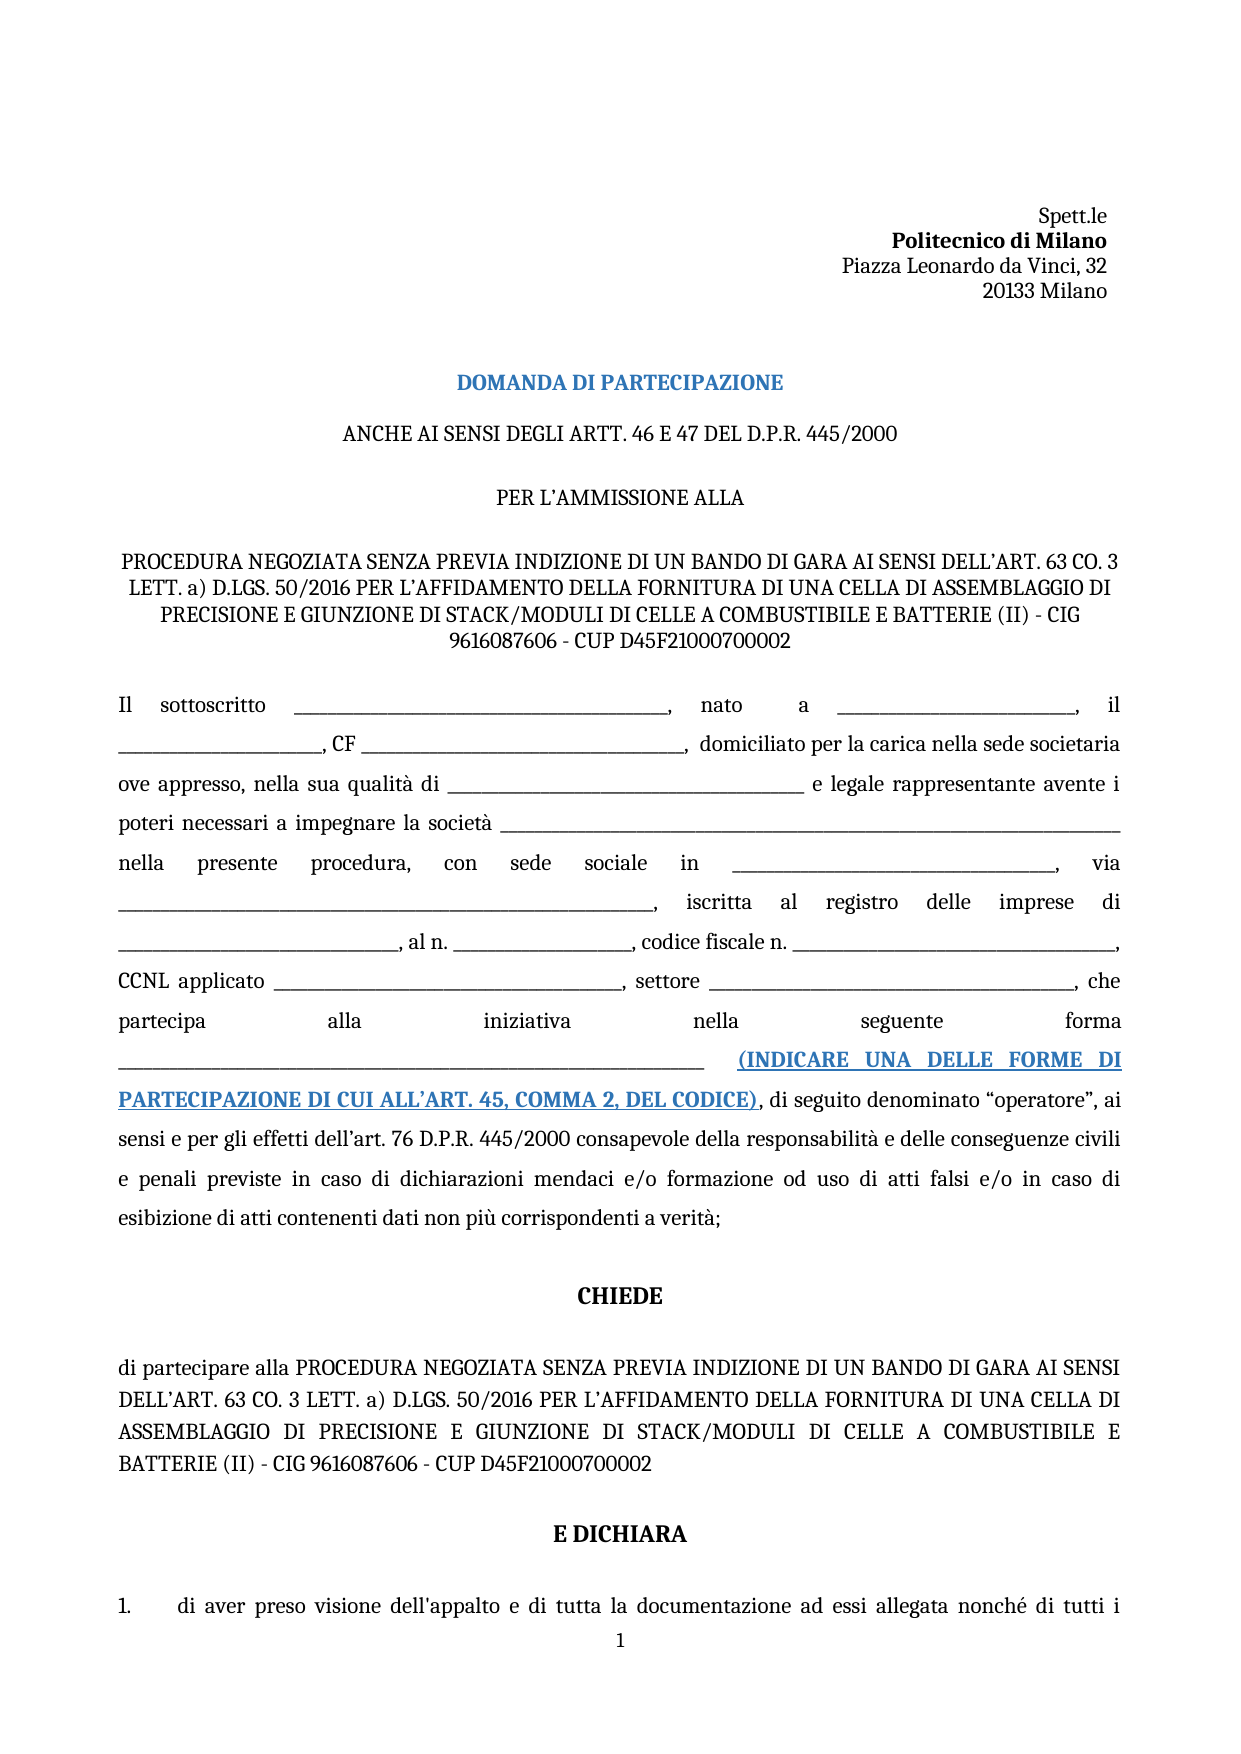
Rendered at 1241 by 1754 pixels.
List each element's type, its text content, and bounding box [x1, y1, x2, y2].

text ANCHE AI SENSI DEGLI ARTT. 46 E 47 DEL D.P.R. 445/2000 [118, 421, 1122, 447]
text PER L’AMMISSIONE ALLA [118, 485, 1122, 511]
text PROCEDURA NEGOZIATA SENZA PREVIA INDIZIONE DI UN BANDO DI GARA AI SENSI DELL’ART. 63 CO. 3 LETT. a) D.LGS. 50/2016 PER L’AFFIDAMENTO DELLA FORNITURA DI UNA CELLA DI ASSEMBLAGGIO DI PRECISIONE E GIUNZIONE DI STACK/MODULI DI CELLE A COMBUSTIBILE E BATTERIE (II) - CIG 9616087606 - CUP D45F21000700002 [118, 549, 1122, 654]
text Il sottoscritto ____________________________________________, nato a ____________________________, il ________________________, CF ______________________________________, domiciliato per la carica nella sede societaria ove appresso, nella sua qualità di __________________________________________ e legale rappresentante avente i poteri necessari a impegnare la società _________________________________________________________________________ nella presente procedura, con sede sociale in ______________________________________, via _______________________________________________________________, iscritta al registro delle imprese di _________________________________, al n. _____________________, codice fiscale n. ______________________________________, CCNL applicato _________________________________________, settore ___________________________________________, che partecipa alla iniziativa nella seguente forma _____________________________________________________________________ (INDICARE UNA DELLE FORME DI PARTECIPAZIONE DI CUI ALL’ART. 45, COMMA 2, DEL CODICE), di seguito denominato “operatore”, ai sensi e per gli effetti dell’art. 76 D.P.R. 445/2000 consapevole della responsabilità e delle conseguenze civili e penali previste in caso di dichiarazioni mendaci e/o formazione od uso di atti falsi e/o in caso di esibizione di atti contenenti dati non più corrispondenti a verità; [118, 692, 1122, 1231]
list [118, 1593, 1122, 1619]
text E DICHIARA [118, 1520, 1122, 1549]
text DOMANDA DI PARTECIPAZIONE [118, 369, 1122, 396]
text CHIEDE [118, 1282, 1122, 1311]
text di partecipare alla PROCEDURA NEGOZIATA SENZA PREVIA INDIZIONE DI UN BANDO DI GARA AI SENSI DELL’ART. 63 CO. 3 LETT. a) D.LGS. 50/2016 PER L’AFFIDAMENTO DELLA FORNITURA DI UNA CELLA DI ASSEMBLAGGIO DI PRECISIONE E GIUNZIONE DI STACK/MODULI DI CELLE A COMBUSTIBILE E BATTERIE (II) - CIG 9616087606 - CUP D45F21000700002 [118, 1354, 1122, 1477]
